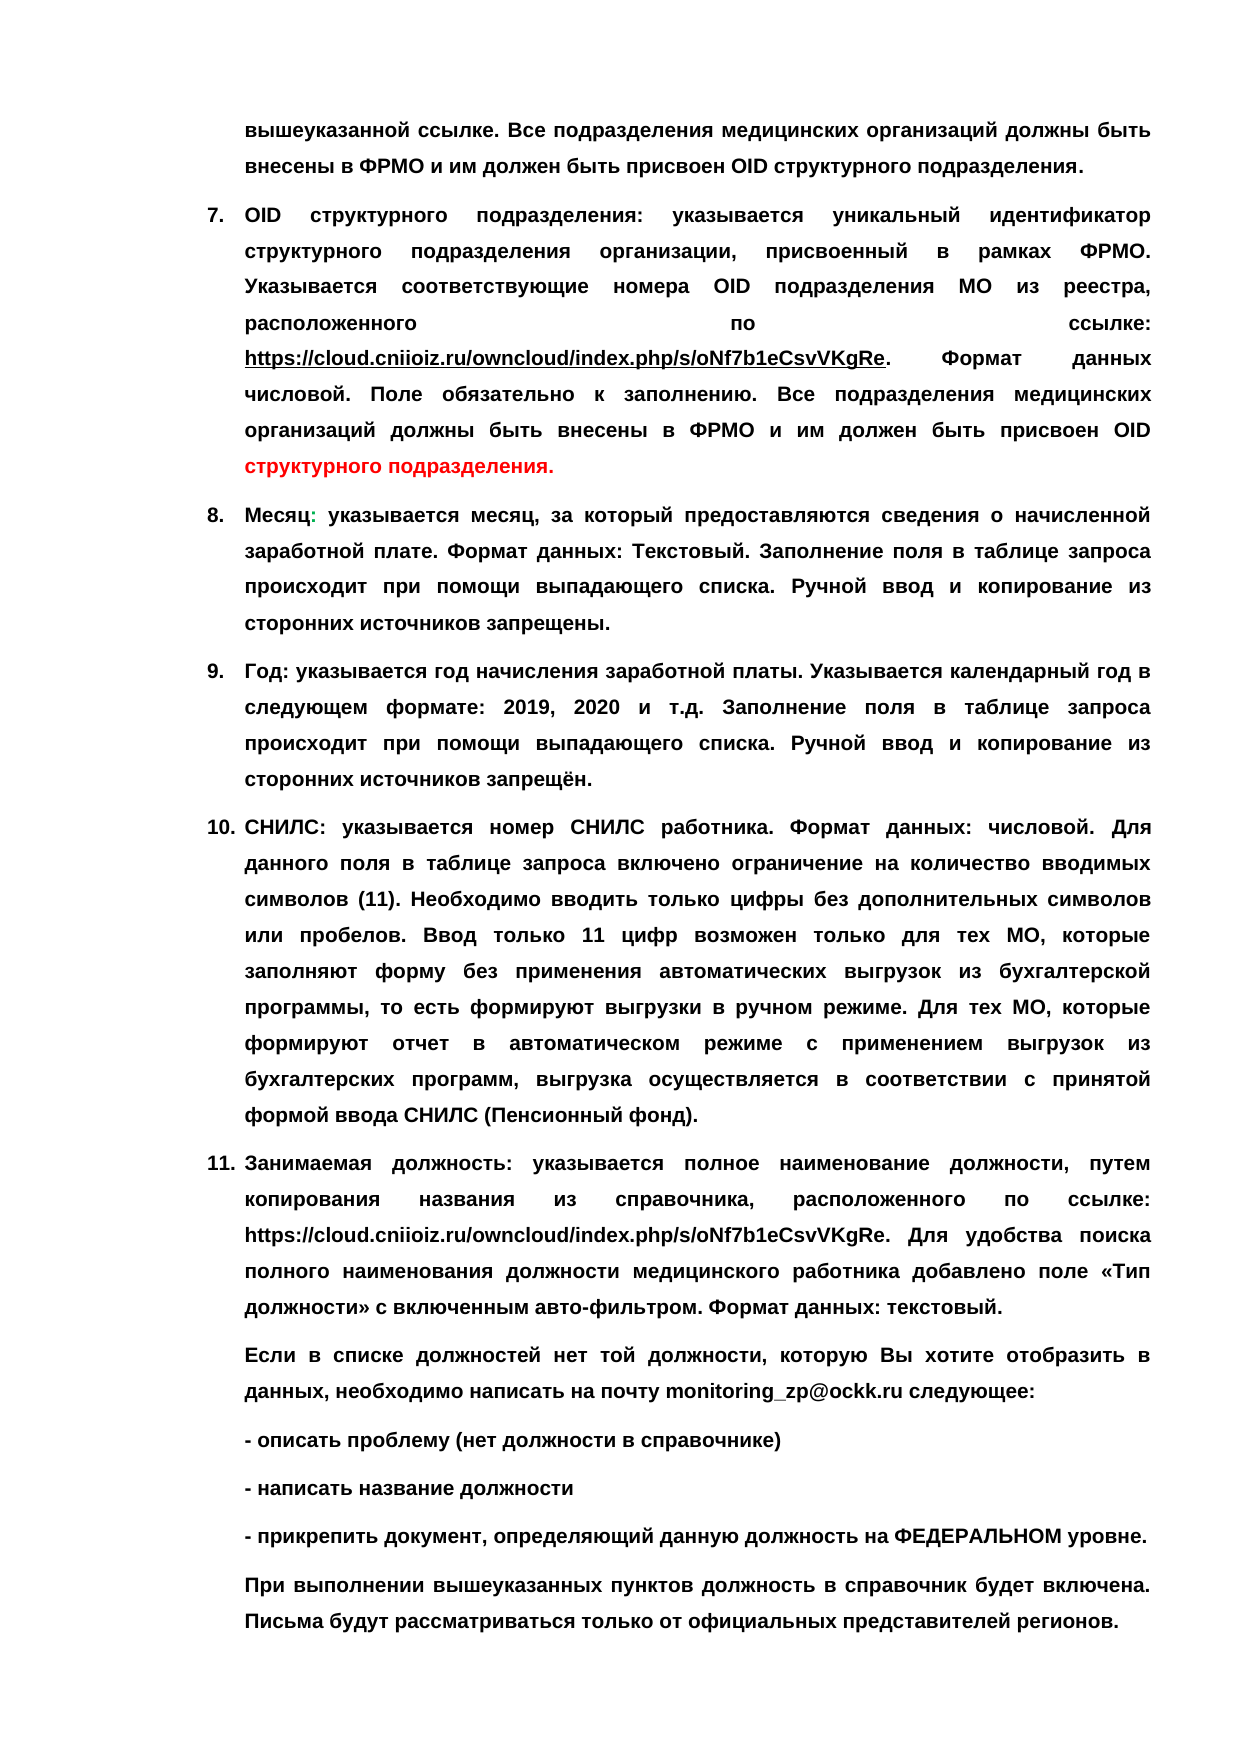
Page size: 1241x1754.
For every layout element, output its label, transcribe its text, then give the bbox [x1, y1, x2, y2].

list - написать название должности [244, 1476, 1152, 1500]
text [207, 118, 1152, 178]
text OID структурного подразделения: указывается уникальный идентификатор структурного подразделения организации, присвоенный в рамках ФРМО. Указывается соответствующие номера OID подразделения МО из реестра, расположенного по ссылке: https://cloud.cniioiz.ru/owncloud/index.php/s/oNf7b1eCsvVKgRe. Формат данных числовой. Поле обязательно к заполнению. Все подразделения медицинских организаций должны быть внесены в ФРМО и им должен быть присвоен OID структурного подразделения. [207, 202, 1152, 478]
text СНИЛС: указывается номер СНИЛС работника. Формат данных: числовой. Для данного поля в таблице запроса включено ограничение на количество вводимых символов (11). Необходимо вводить только цифры без дополнительных символов или пробелов. Ввод только 11 цифр возможен только для тех МО, которые заполняют форму без применения автоматических выгрузок из бухгалтерской программы, то есть формируют выгрузки в ручном режиме. Для тех МО, которые формируют отчет в автоматическом режиме с применением выгрузок из бухгалтерских программ, выгрузка осуществляется в соответствии с принятой формой ввода СНИЛС (Пенсионный фонд). [207, 815, 1152, 1126]
list При выполнении вышеуказанных пунктов должность в справочник будет включена. Письма будут рассматриваться только от официальных представителей регионов. [244, 1573, 1152, 1633]
text Месяц: указывается месяц, за который предоставляются сведения о начисленной заработной плате. Формат данных: Текстовый. Заполнение поля в таблице запроса происходит при помощи выпадающего списка. Ручной ввод и копирование из сторонних источников запрещены. [207, 502, 1152, 634]
list Если в списке должностей нет той должности, которую Вы хотите отобразить в данных, необходимо написать на почту monitoring_zp@ockk.ru следующее: [244, 1343, 1152, 1403]
text Год: указывается год начисления заработной платы. Указывается календарный год в следующем формате: 2019, 2020 и т.д. Заполнение поля в таблице запроса происходит при помощи выпадающего списка. Ручной ввод и копирование из сторонних источников запрещён. [207, 659, 1152, 791]
list - прикрепить документ, определяющий данную должность на ФЕДЕРАЛЬНОМ уровне. [244, 1524, 1152, 1548]
list - описать проблему (нет должности в справочнике) [244, 1427, 1152, 1451]
text Занимаемая должность: указывается полное наименование должности, путем копирования названия из справочника, расположенного по ссылке: https://cloud.cniioiz.ru/owncloud/index.php/s/oNf7b1eCsvVKgRe. Для удобства поиска полного наименования должности медицинского работника добавлено поле «Тип должности» с включенным авто-фильтром. Формат данных: текстовый. [207, 1151, 1152, 1319]
